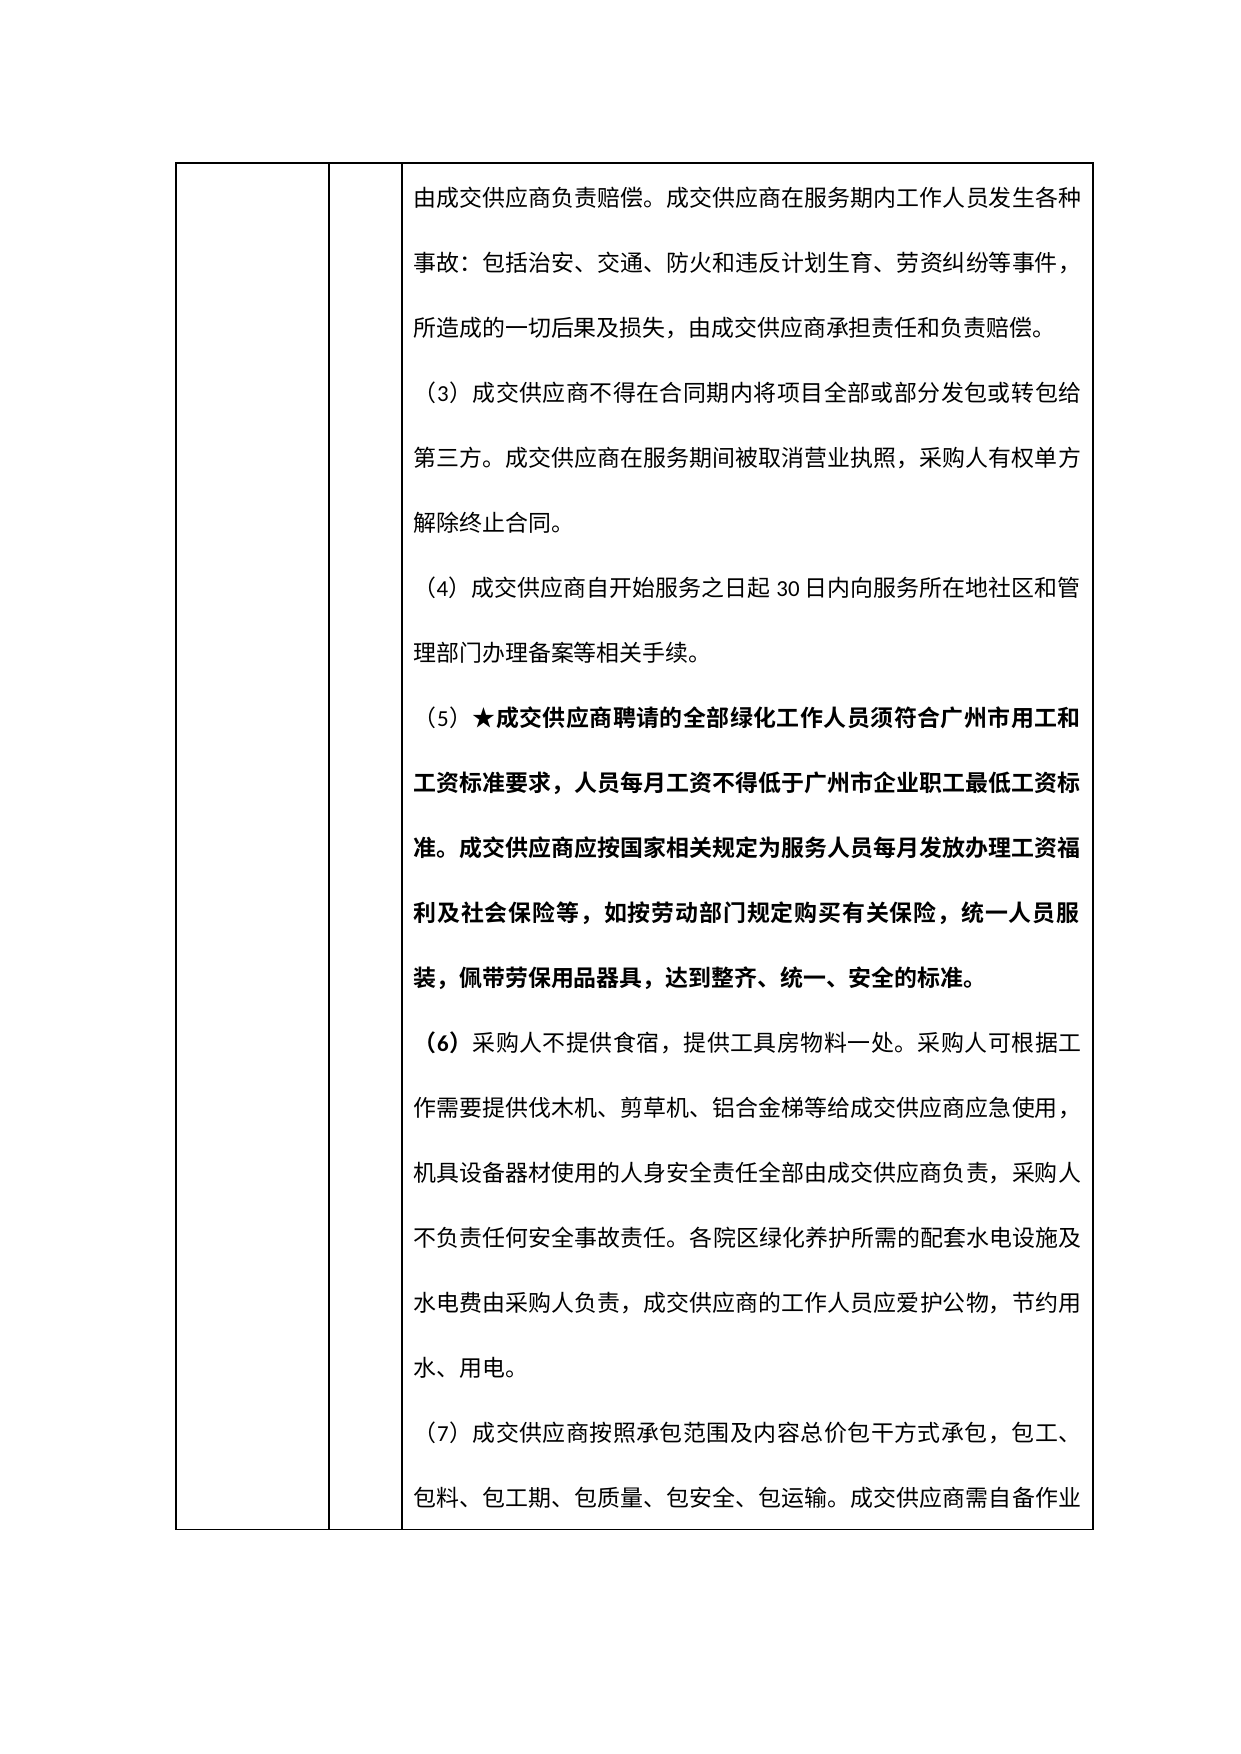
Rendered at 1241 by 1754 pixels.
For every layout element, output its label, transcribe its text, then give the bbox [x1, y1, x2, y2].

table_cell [403, 164, 1092, 1528]
table_cell [177, 164, 328, 1528]
table_cell 5 [330, 164, 401, 1528]
